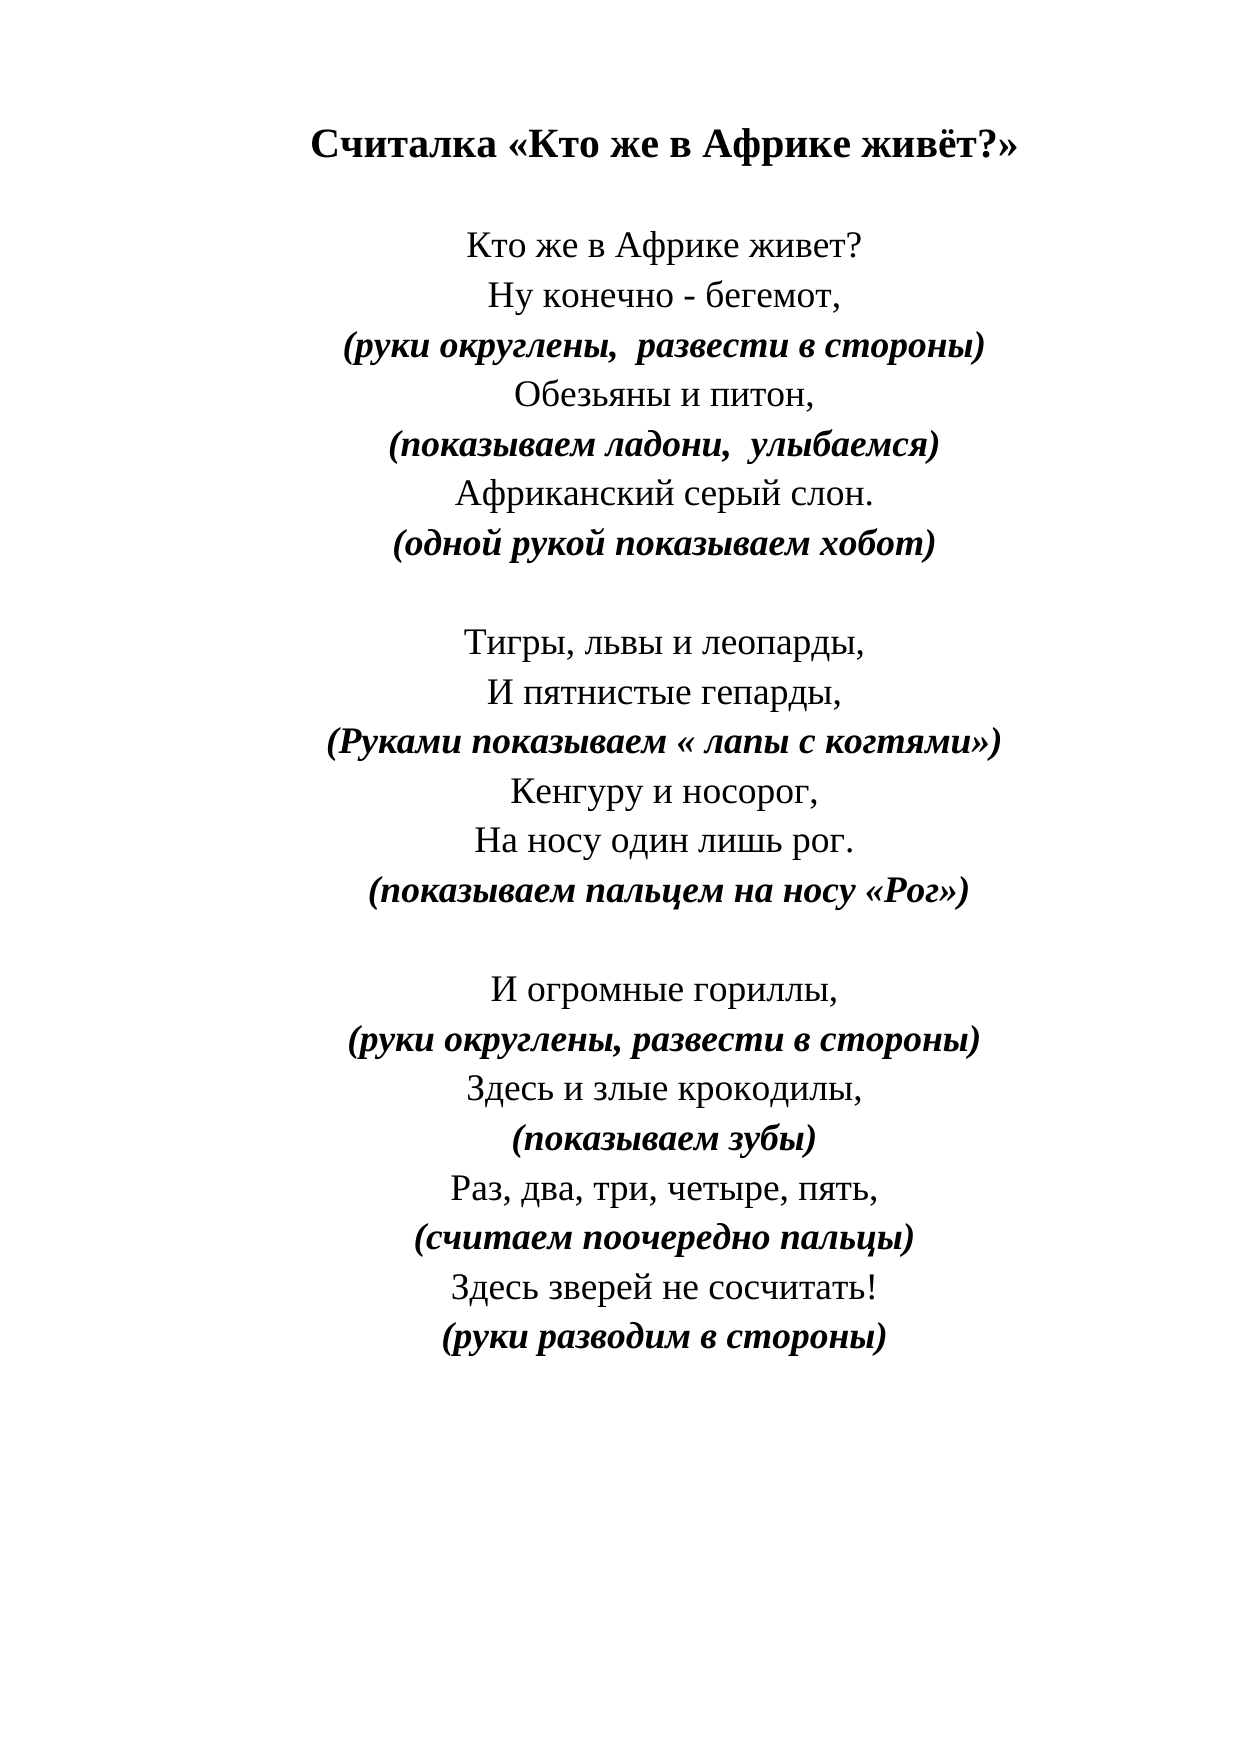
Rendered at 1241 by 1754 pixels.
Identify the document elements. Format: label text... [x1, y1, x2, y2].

text Кто же в Африке живет? [177, 223, 1152, 266]
text (считаем поочередно пальцы) [177, 1214, 1152, 1258]
text И огромные гориллы, [177, 967, 1152, 1010]
text Здесь и злые крокодилы, [177, 1066, 1152, 1109]
text (Руками показываем « лапы с когтями») [177, 719, 1152, 762]
text Считалка «Кто же в Африке живёт?» [177, 118, 1152, 166]
text И пятнистые гепарды, [177, 669, 1152, 712]
text Здесь зверей не сосчитать! [177, 1264, 1152, 1307]
text (одной рукой показываем хобот) [177, 520, 1152, 563]
text (руки разводим в стороны) [177, 1314, 1152, 1357]
text (руки округлены, развести в стороны) [177, 1016, 1152, 1059]
text (показываем ладони, улыбаемся) [177, 421, 1152, 464]
text Африканский серый слон. [177, 471, 1152, 514]
text (показываем пальцем на носу «Рог») [177, 867, 1152, 911]
text Раз, два, три, четыре, пять, [177, 1165, 1152, 1208]
text Обезьяны и питон, [177, 372, 1152, 415]
text Тигры, львы и леопарды, [177, 619, 1152, 663]
text Кенгуру и носорог, [177, 768, 1152, 811]
text (руки округлены, развести в стороны) [177, 322, 1152, 365]
text (показываем зубы) [177, 1115, 1152, 1158]
text На носу один лишь рог. [177, 818, 1152, 861]
text Ну конечно - бегемот, [177, 272, 1152, 316]
